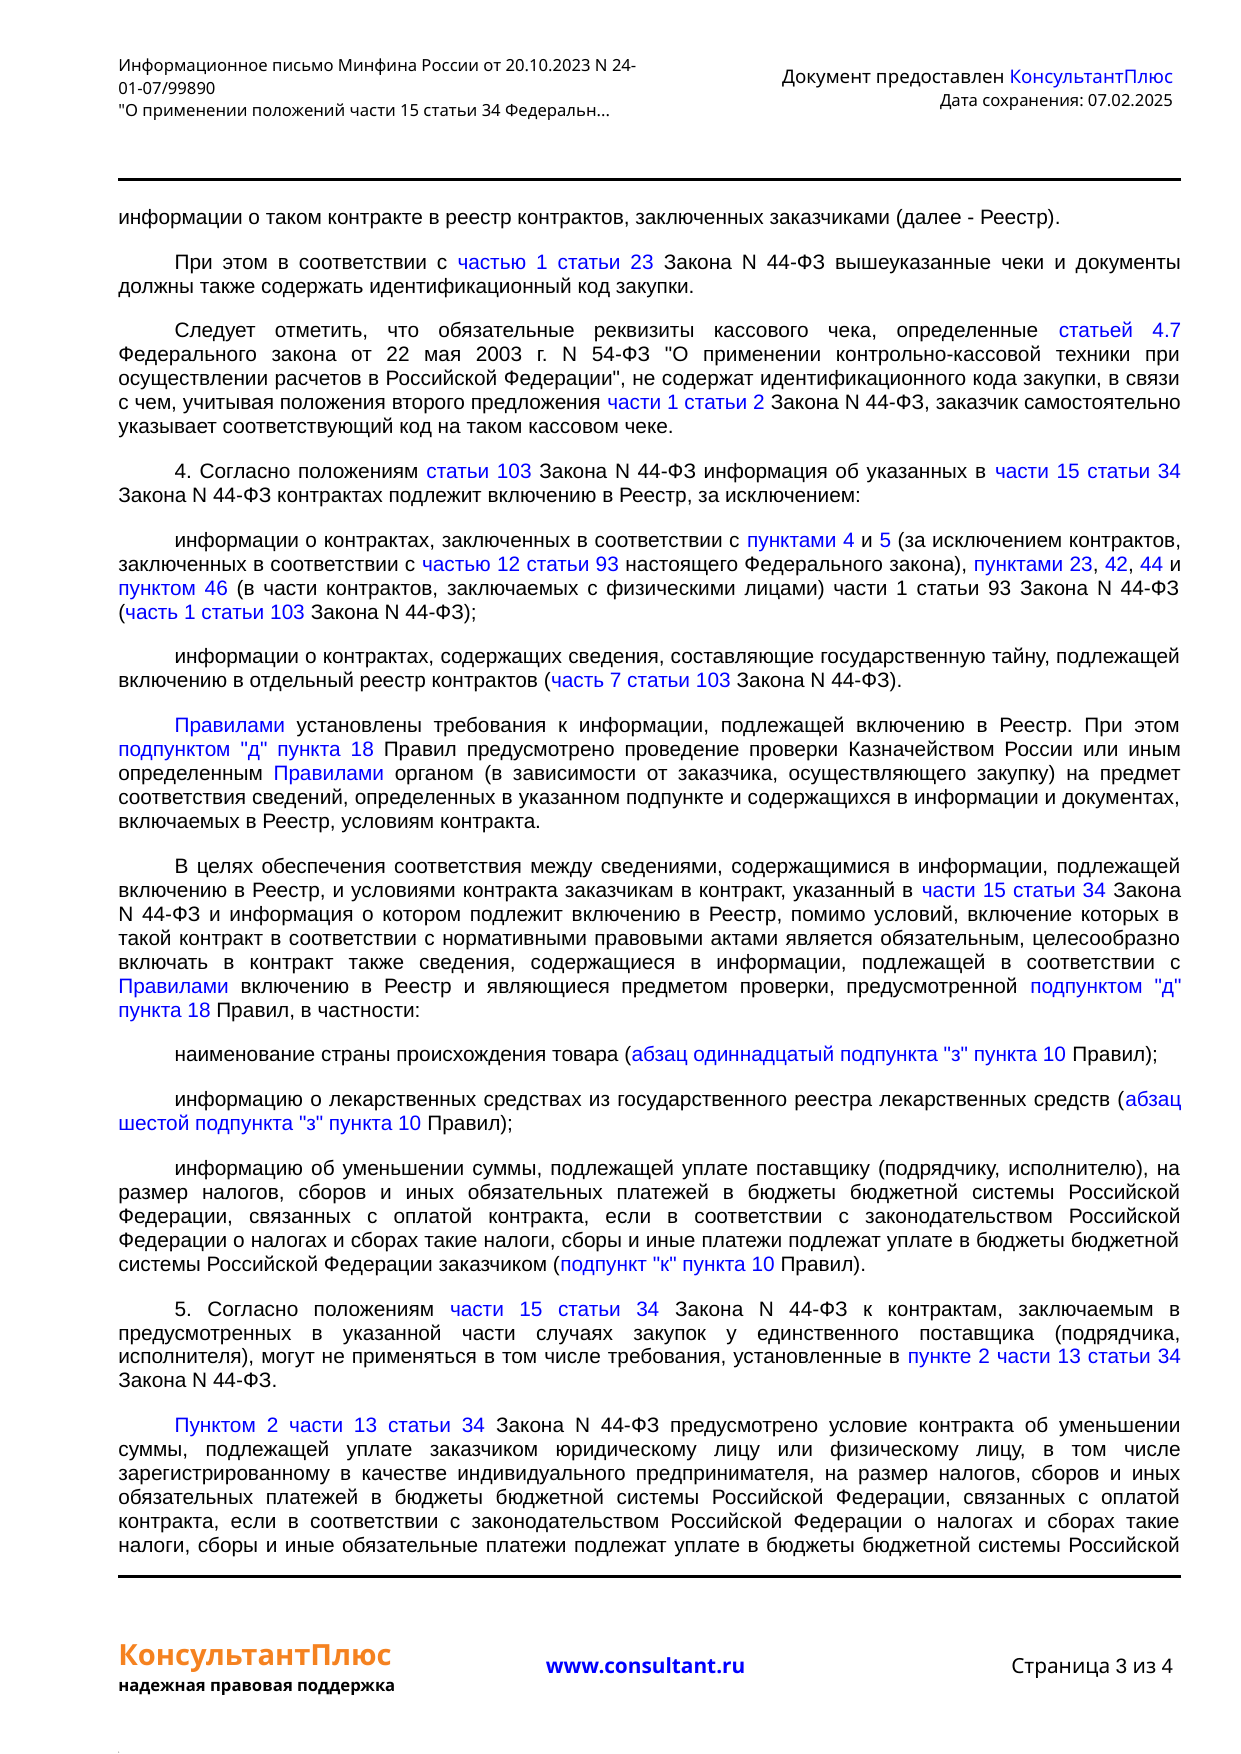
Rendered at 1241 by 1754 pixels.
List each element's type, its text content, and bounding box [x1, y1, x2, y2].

text наименование страны происхождения товара (абзац одиннадцатый подпункта "з" пункта 10 Правил); [118, 1042, 1181, 1066]
text Правилами установлены требования к информации, подлежащей включению в Реестр. При этом подпунктом "д" пункта 18 Правил предусмотрено проведение проверки Казначейством России или иным определенным Правилами органом (в зависимости от заказчика, осуществляющего закупку) на предмет соответствия сведений, определенных в указанном подпункте и содержащихся в информации и документах, включаемых в Реестр, условиям контракта. [118, 713, 1181, 833]
text 4. Согласно положениям статьи 103 Закона N 44-ФЗ информация об указанных в части 15 статьи 34 Закона N 44-ФЗ контрактах подлежит включению в Реестр, за исключением: [118, 459, 1181, 507]
text 5. Согласно положениям части 15 статьи 34 Закона N 44-ФЗ к контрактам, заключаемым в предусмотренных в указанной части случаях закупок у единственного поставщика (подрядчика, исполнителя), могут не применяться в том числе требования, установленные в пункте 2 части 13 статьи 34 Закона N 44-ФЗ. [118, 1296, 1181, 1392]
text информации о контрактах, заключенных в соответствии с пунктами 4 и 5 (за исключением контрактов, заключенных в соответствии с частью 12 статьи 93 настоящего Федерального закона), пунктами 23, 42, 44 и пунктом 46 (в части контрактов, заключаемых с физическими лицами) части 1 статьи 93 Закона N 44-ФЗ (часть 1 статьи 103 Закона N 44-ФЗ); [118, 528, 1181, 623]
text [118, 205, 1181, 229]
text В целях обеспечения соответствия между сведениями, содержащимися в информации, подлежащей включению в Реестр, и условиями контракта заказчикам в контракт, указанный в части 15 статьи 34 Закона N 44-ФЗ и информация о котором подлежит включению в Реестр, помимо условий, включение которых в такой контракт в соответствии с нормативными правовыми актами является обязательным, целесообразно включать в контракт также сведения, содержащиеся в информации, подлежащей в соответствии с Правилами включению в Реестр и являющиеся предметом проверки, предусмотренной подпунктом "д" пункта 18 Правил, в частности: [118, 854, 1181, 1021]
text Следует отметить, что обязательные реквизиты кассового чека, определенные статьей 4.7 Федерального закона от 22 мая 2003 г. N 54-ФЗ "О применении контрольно-кассовой техники при осуществлении расчетов в Российской Федерации", не содержат идентификационного кода закупки, в связи с чем, учитывая положения второго предложения части 1 статьи 2 Закона N 44-ФЗ, заказчик самостоятельно указывает соответствующий код на таком кассовом чеке. [118, 318, 1181, 438]
text информации о контрактах, содержащих сведения, составляющие государственную тайну, подлежащей включению в отдельный реестр контрактов (часть 7 статьи 103 Закона N 44-ФЗ). [118, 644, 1181, 692]
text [118, 1413, 1181, 1557]
text При этом в соответствии с частью 1 статьи 23 Закона N 44-ФЗ вышеуказанные чеки и документы должны также содержать идентификационный код закупки. [118, 249, 1181, 297]
text информацию о лекарственных средствах из государственного реестра лекарственных средств (абзац шестой подпункта "з" пункта 10 Правил); [118, 1087, 1181, 1135]
text информацию об уменьшении суммы, подлежащей уплате поставщику (подрядчику, исполнителю), на размер налогов, сборов и иных обязательных платежей в бюджеты бюджетной системы Российской Федерации, связанных с оплатой контракта, если в соответствии с законодательством Российской Федерации о налогах и сборах такие налоги, сборы и иные платежи подлежат уплате в бюджеты бюджетной системы Российской Федерации заказчиком (подпункт "к" пункта 10 Правил). [118, 1156, 1181, 1276]
